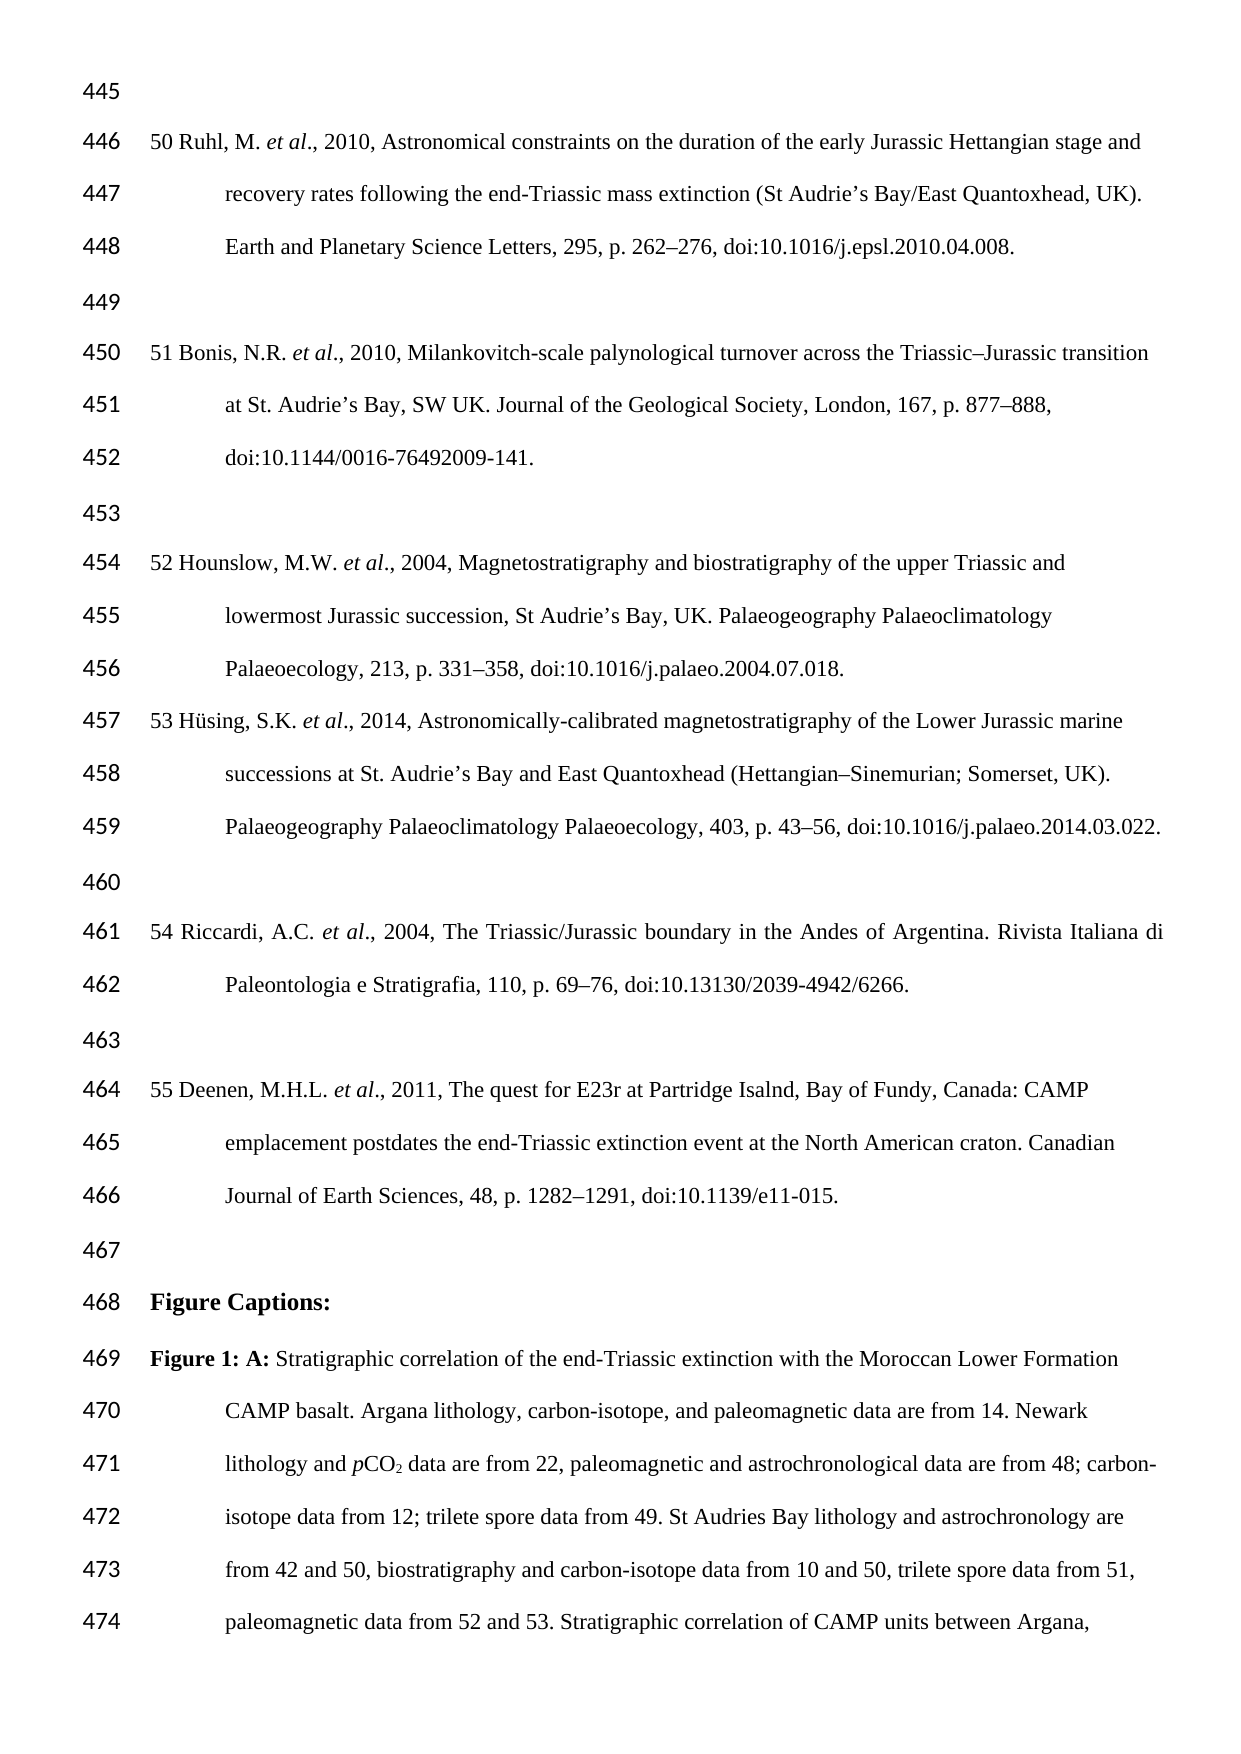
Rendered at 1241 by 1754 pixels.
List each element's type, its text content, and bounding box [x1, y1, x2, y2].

text 53 Hüsing, S.K. et al., 2014, Astronomically-calibrated magnetostratigraphy of the Lower Jurassic marine successions at St. Audrie’s Bay and East Quantoxhead (Hettangian–Sinemurian; Somerset, UK). Palaeogeography Palaeoclimatology Palaeoecology, 403, p. 43–56, doi:10.1016/j.palaeo.2014.03.022. [150, 707, 1165, 839]
text 54 Riccardi, A.C. et al., 2004, The Triassic/Jurassic boundary in the Andes of Argentina. Rivista Italiana di Paleontologia e Stratigrafia, 110, p. 69–76, doi:10.13130/2039-4942/6266. [150, 918, 1165, 997]
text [150, 1345, 1165, 1635]
text 50 Ruhl, M. et al., 2010, Astronomical constraints on the duration of the early Jurassic Hettangian stage and recovery rates following the end-Triassic mass extinction (St Audrie’s Bay/East Quantoxhead, UK). Earth and Planetary Science Letters, 295, p. 262–276, doi:10.1016/j.epsl.2010.04.008. [150, 128, 1165, 259]
text 55 Deenen, M.H.L. et al., 2011, The quest for E23r at Partridge Isalnd, Bay of Fundy, Canada: CAMP emplacement postdates the end-Triassic extinction event at the North American craton. Canadian Journal of Earth Sciences, 48, p. 1282–1291, doi:10.1139/e11-015. [150, 1076, 1165, 1208]
text 51 Bonis, N.R. et al., 2010, Milankovitch-scale palynological turnover across the Triassic–Jurassic transition at St. Audrie’s Bay, SW UK. Journal of the Geological Society, London, 167, p. 877–888, doi:10.1144/0016-76492009-141. [150, 338, 1165, 470]
text Figure Captions: [150, 1287, 1165, 1316]
text 52 Hounslow, M.W. et al., 2004, Magnetostratigraphy and biostratigraphy of the upper Triassic and lowermost Jurassic succession, St Audrie’s Bay, UK. Palaeogeography Palaeoclimatology Palaeoecology, 213, p. 331–358, doi:10.1016/j.palaeo.2004.07.018. [150, 549, 1165, 681]
